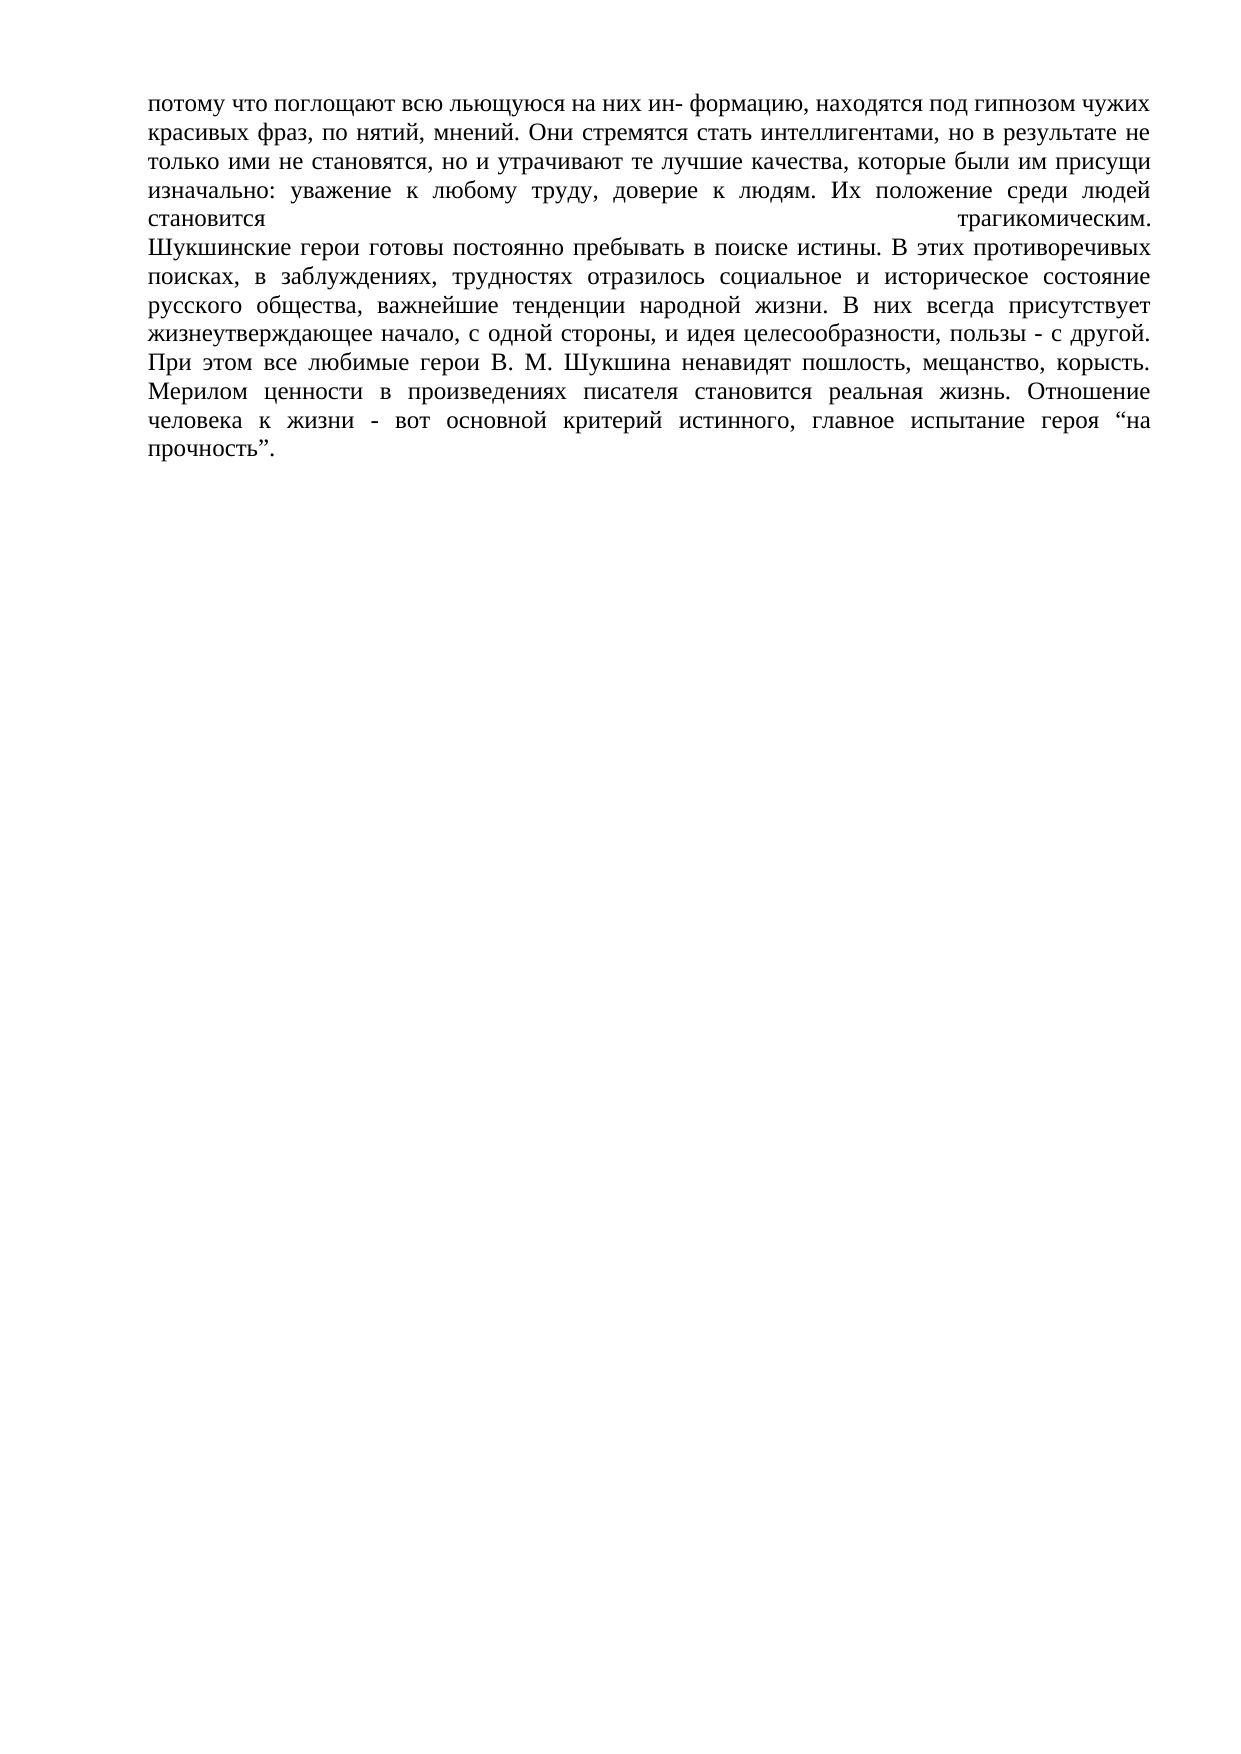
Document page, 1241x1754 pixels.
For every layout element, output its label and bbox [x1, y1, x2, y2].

text [148, 88, 1152, 491]
